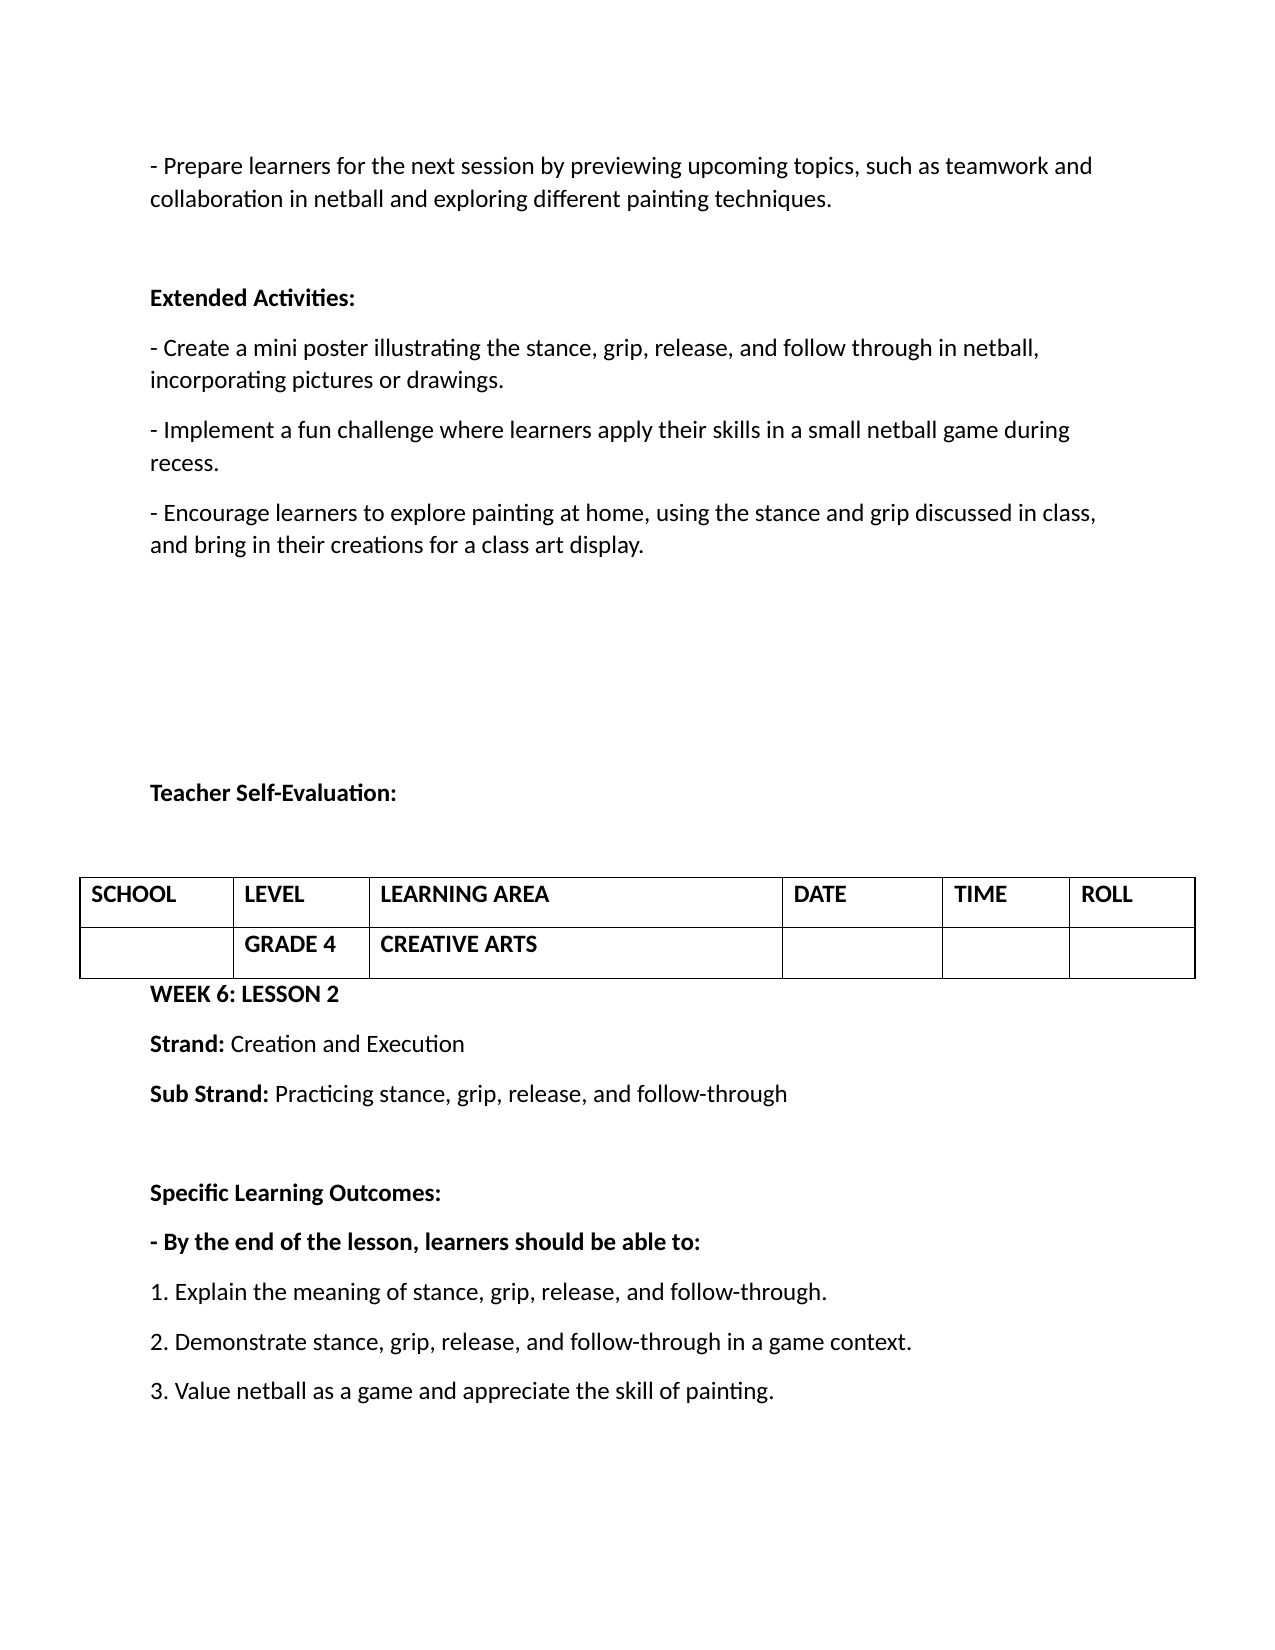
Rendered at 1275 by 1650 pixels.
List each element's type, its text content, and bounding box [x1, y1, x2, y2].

text Strand: Creation and Execution [150, 1028, 1125, 1059]
text Extended Activities: [150, 282, 1125, 313]
text - Implement a fun challenge where learners apply their skills in a small netball game during recess. [150, 414, 1125, 478]
text - By the end of the lesson, learners should be able to: [150, 1226, 1125, 1257]
text Sub Strand: Practicing stance, grip, release, and follow-through [150, 1078, 1125, 1108]
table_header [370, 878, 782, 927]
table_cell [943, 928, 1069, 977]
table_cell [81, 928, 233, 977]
text 1. Explain the meaning of stance, grip, release, and follow-through. [150, 1276, 1125, 1307]
text WEEK 6: LESSON 2 [150, 979, 1125, 1009]
text - Encourage learners to explore painting at home, using the stance and grip discussed in class, and bring in their creations for a class art display. [150, 497, 1125, 560]
text - Create a mini poster illustrating the stance, grip, release, and follow through in netball, incorporating pictures or drawings. [150, 332, 1125, 395]
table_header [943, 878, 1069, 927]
text Specific Learning Outcomes: [150, 1177, 1125, 1207]
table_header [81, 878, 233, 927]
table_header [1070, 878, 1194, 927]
text Teacher Self-Evaluation: [150, 777, 1125, 808]
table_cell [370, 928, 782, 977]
text - Prepare learners for the next session by previewing upcoming topics, such as teamwork and collaboration in netball and exploring different painting techniques. [150, 150, 1125, 213]
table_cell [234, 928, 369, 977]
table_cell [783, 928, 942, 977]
text 2. Demonstrate stance, grip, release, and follow-through in a game context. [150, 1326, 1125, 1356]
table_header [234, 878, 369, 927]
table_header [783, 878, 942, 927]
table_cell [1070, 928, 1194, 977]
text 3. Value netball as a game and appreciate the skill of painting. [150, 1375, 1125, 1406]
